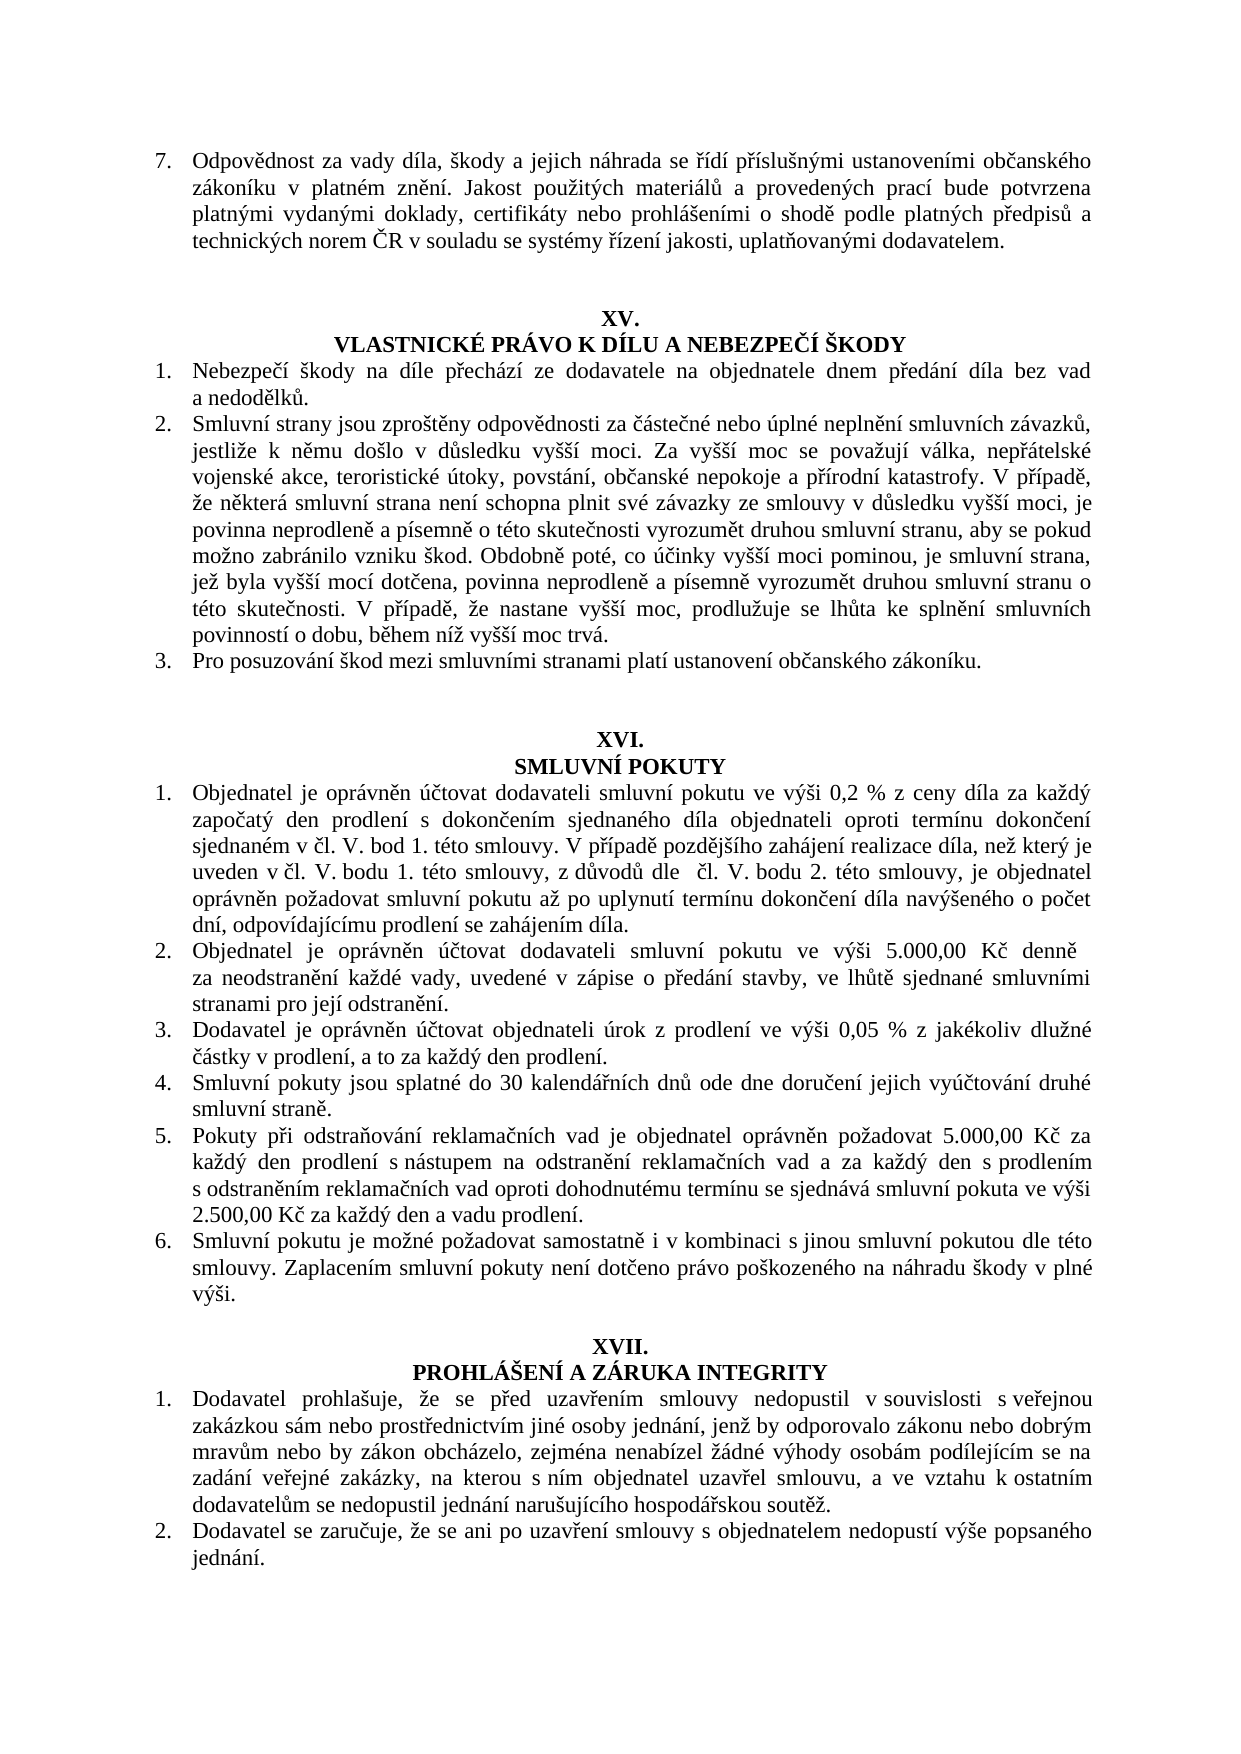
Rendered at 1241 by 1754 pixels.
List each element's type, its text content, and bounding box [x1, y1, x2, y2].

text VLASTNICKÉ PRÁVO K DÍLU A NEBEZPEČÍ ŠKODY [148, 331, 1093, 358]
list Smluvní pokutu je možné požadovat samostatně i v kombinaci s jinou smluvní pokutou dle této smlouvy. Zaplacením smluvní pokuty není dotčeno právo poškozeného na náhradu škody v plné výši. [154, 1227, 1093, 1306]
text PROHLÁŠENÍ A ZÁRUKA INTEGRITY [148, 1359, 1093, 1385]
list Objednatel je oprávněn účtovat dodavateli smluvní pokutu ve výši 5.000,00 Kč denně za neodstranění každé vady, uvedené v zápise o předání stavby, ve lhůtě sjednané smluvními stranami pro její odstranění. [154, 937, 1093, 1016]
list Smluvní strany jsou zproštěny odpovědnosti za částečné nebo úplné neplnění smluvních závazků, jestliže k němu došlo v důsledku vyšší moci. Za vyšší moc se považují válka, nepřátelské vojenské akce, teroristické útoky, povstání, občanské nepokoje a přírodní katastrofy. V případě, že některá smluvní strana není schopna plnit své závazky ze smlouvy v důsledku vyšší moci, je povinna neprodleně a písemně o této skutečnosti vyrozumět druhou smluvní stranu, aby se pokud možno zabránilo vzniku škod. Obdobně poté, co účinky vyšší moci pominou, je smluvní strana, jež byla vyšší mocí dotčena, povinna neprodleně a písemně vyrozumět druhou smluvní stranu o této skutečnosti. V případě, že nastane vyšší moc, prodlužuje se lhůta ke splnění smluvních povinností o dobu, během níž vyšší moc trvá. [154, 410, 1093, 647]
list Pokuty při odstraňování reklamačních vad je objednatel oprávněn požadovat 5.000,00 Kč za každý den prodlení s nástupem na odstranění reklamačních vad a za každý den s prodlením s odstraněním reklamačních vad oproti dohodnutému termínu se sjednává smluvní pokuta ve výši 2.500,00 Kč za každý den a vadu prodlení. [154, 1122, 1093, 1227]
list Pro posuzování škod mezi smluvními stranami platí ustanovení občanského zákoníku. [154, 647, 1093, 674]
text XVI. [148, 727, 1093, 753]
list Dodavatel je oprávněn účtovat objednateli úrok z prodlení ve výši 0,05 % z jakékoliv dlužné částky v prodlení, a to za každý den prodlení. [154, 1016, 1093, 1069]
list Smluvní pokuty jsou splatné do 30 kalendářních dnů ode dne doručení jejich vyúčtování druhé smluvní straně. [154, 1069, 1093, 1122]
text SMLUVNÍ POKUTY [148, 753, 1093, 779]
text XVII. [148, 1333, 1093, 1359]
list Dodavatel prohlašuje, že se před uzavřením smlouvy nedopustil v souvislosti s veřejnou zakázkou sám nebo prostřednictvím jiné osoby jednání, jenž by odporovalo zákonu nebo dobrým mravům nebo by zákon obcházelo, zejména nenabízel žádné výhody osobám podílejícím se na zadání veřejné zakázky, na kterou s ním objednatel uzavřel smlouvu, a ve vztahu k ostatním dodavatelům se nedopustil jednání narušujícího hospodářskou soutěž. [154, 1385, 1093, 1517]
list Objednatel je oprávněn účtovat dodavateli smluvní pokutu ve výši 0,2 % z ceny díla za každý započatý den prodlení s dokončením sjednaného díla objednateli oproti termínu dokončení sjednaném v čl. V. bod 1. této smlouvy. V případě pozdějšího zahájení realizace díla, než který je uveden v čl. V. bodu 1. této smlouvy, z důvodů dle čl. V. bodu 2. této smlouvy, je objednatel oprávněn požadovat smluvní pokutu až po uplynutí termínu dokončení díla navýšeného o počet dní, odpovídajícímu prodlení se zahájením díla. [154, 779, 1093, 937]
text XV. [148, 305, 1093, 331]
list Odpovědnost za vady díla, škody a jejich náhrada se řídí příslušnými ustanoveními občanského zákoníku v platném znění. Jakost použitých materiálů a provedených prací bude potvrzena platnými vydanými doklady, certifikáty nebo prohlášeními o shodě podle platných předpisů a technických norem ČR v souladu se systémy řízení jakosti, uplatňovanými dodavatelem. [154, 148, 1093, 253]
list Nebezpečí škody na díle přechází ze dodavatele na objednatele dnem předání díla bez vad a nedodělků. [154, 358, 1093, 410]
list Dodavatel se zaručuje, že se ani po uzavření smlouvy s objednatelem nedopustí výše popsaného jednání. [154, 1517, 1093, 1570]
